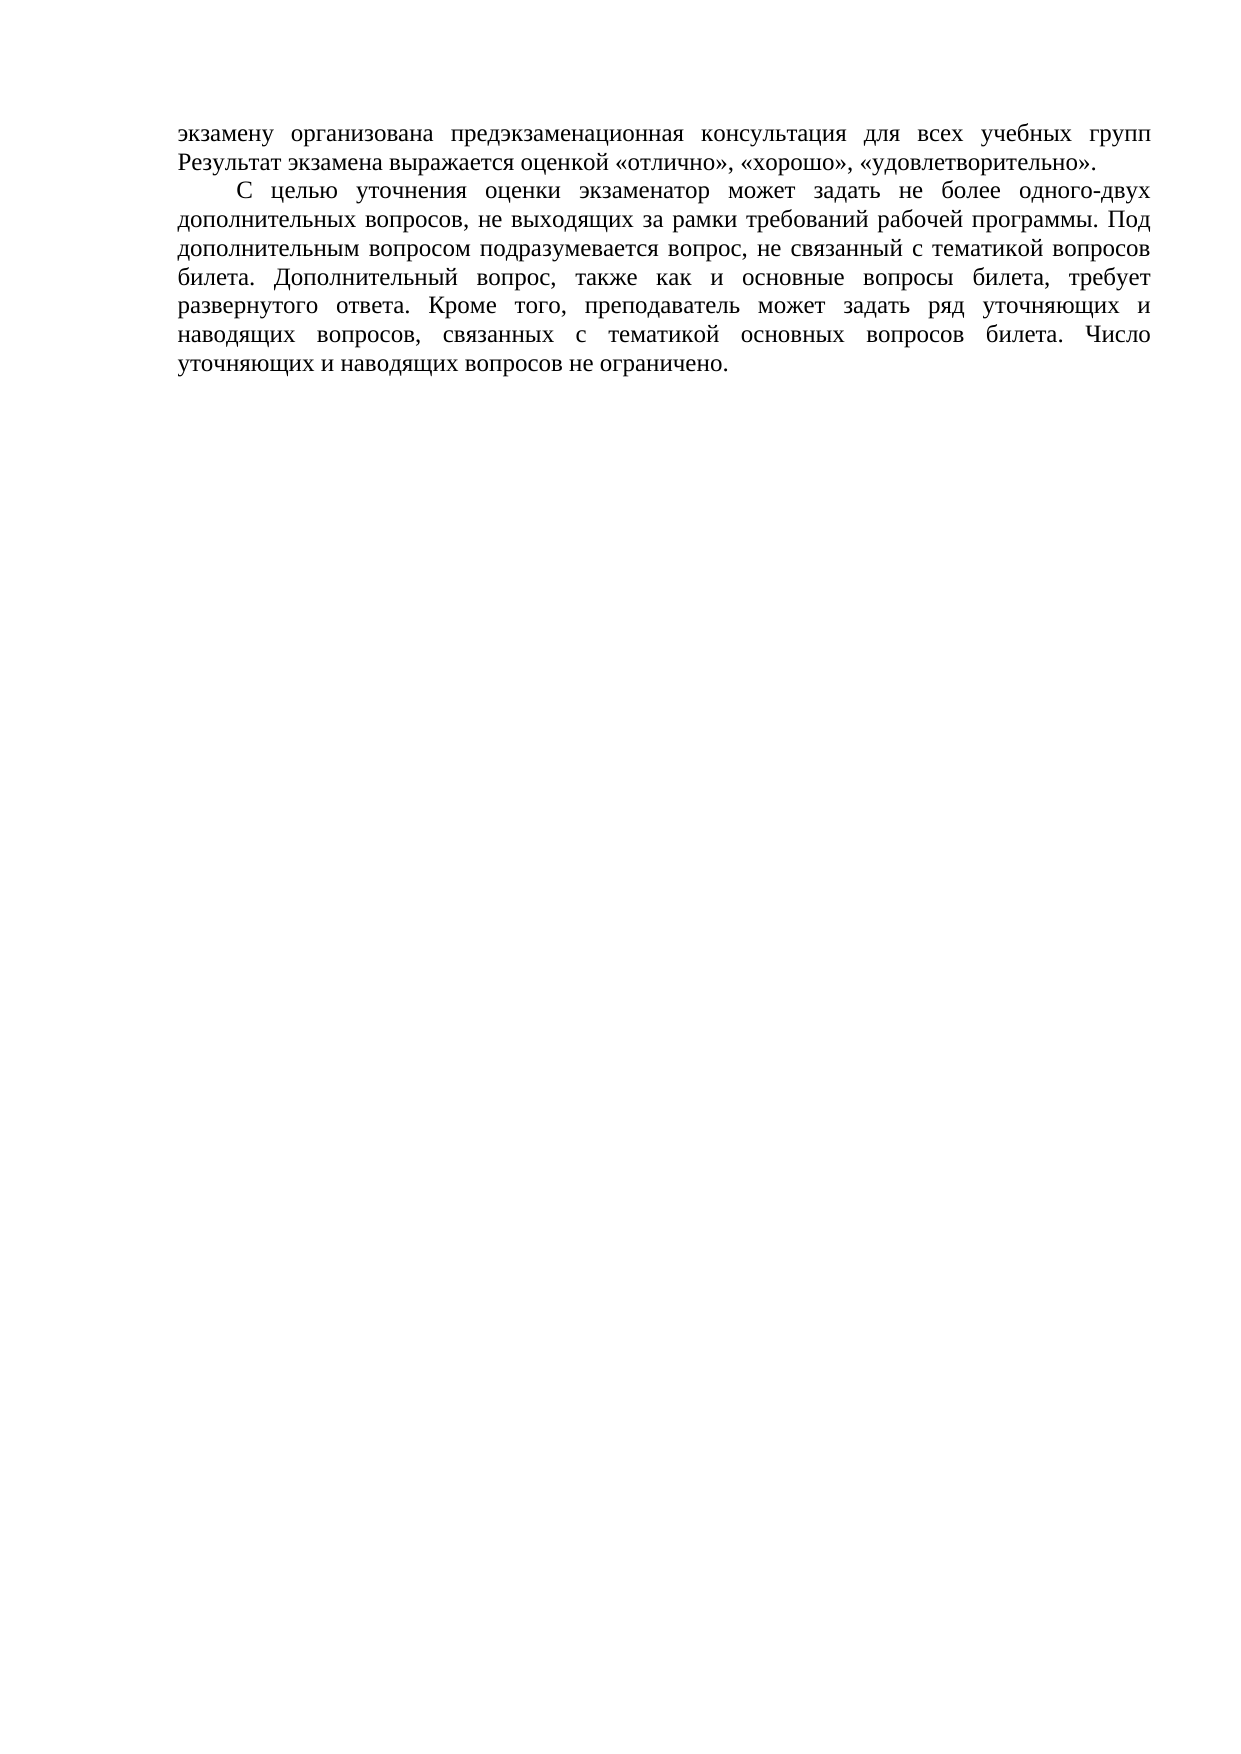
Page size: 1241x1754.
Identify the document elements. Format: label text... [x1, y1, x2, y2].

text С целью уточнения оценки экзаменатор может задать не более одного-двух дополнительных вопросов, не выходящих за рамки требований рабочей программы. Под дополнительным вопросом подразумевается вопрос, не связанный с тематикой вопросов билета. Дополнительный вопрос, также как и основные вопросы билета, требует развернутого ответа. Кроме того, преподаватель может задать ряд уточняющих и наводящих вопросов, связанных с тематикой основных вопросов билета. Число уточняющих и наводящих вопросов не ограничено. [177, 176, 1152, 377]
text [177, 118, 1152, 176]
